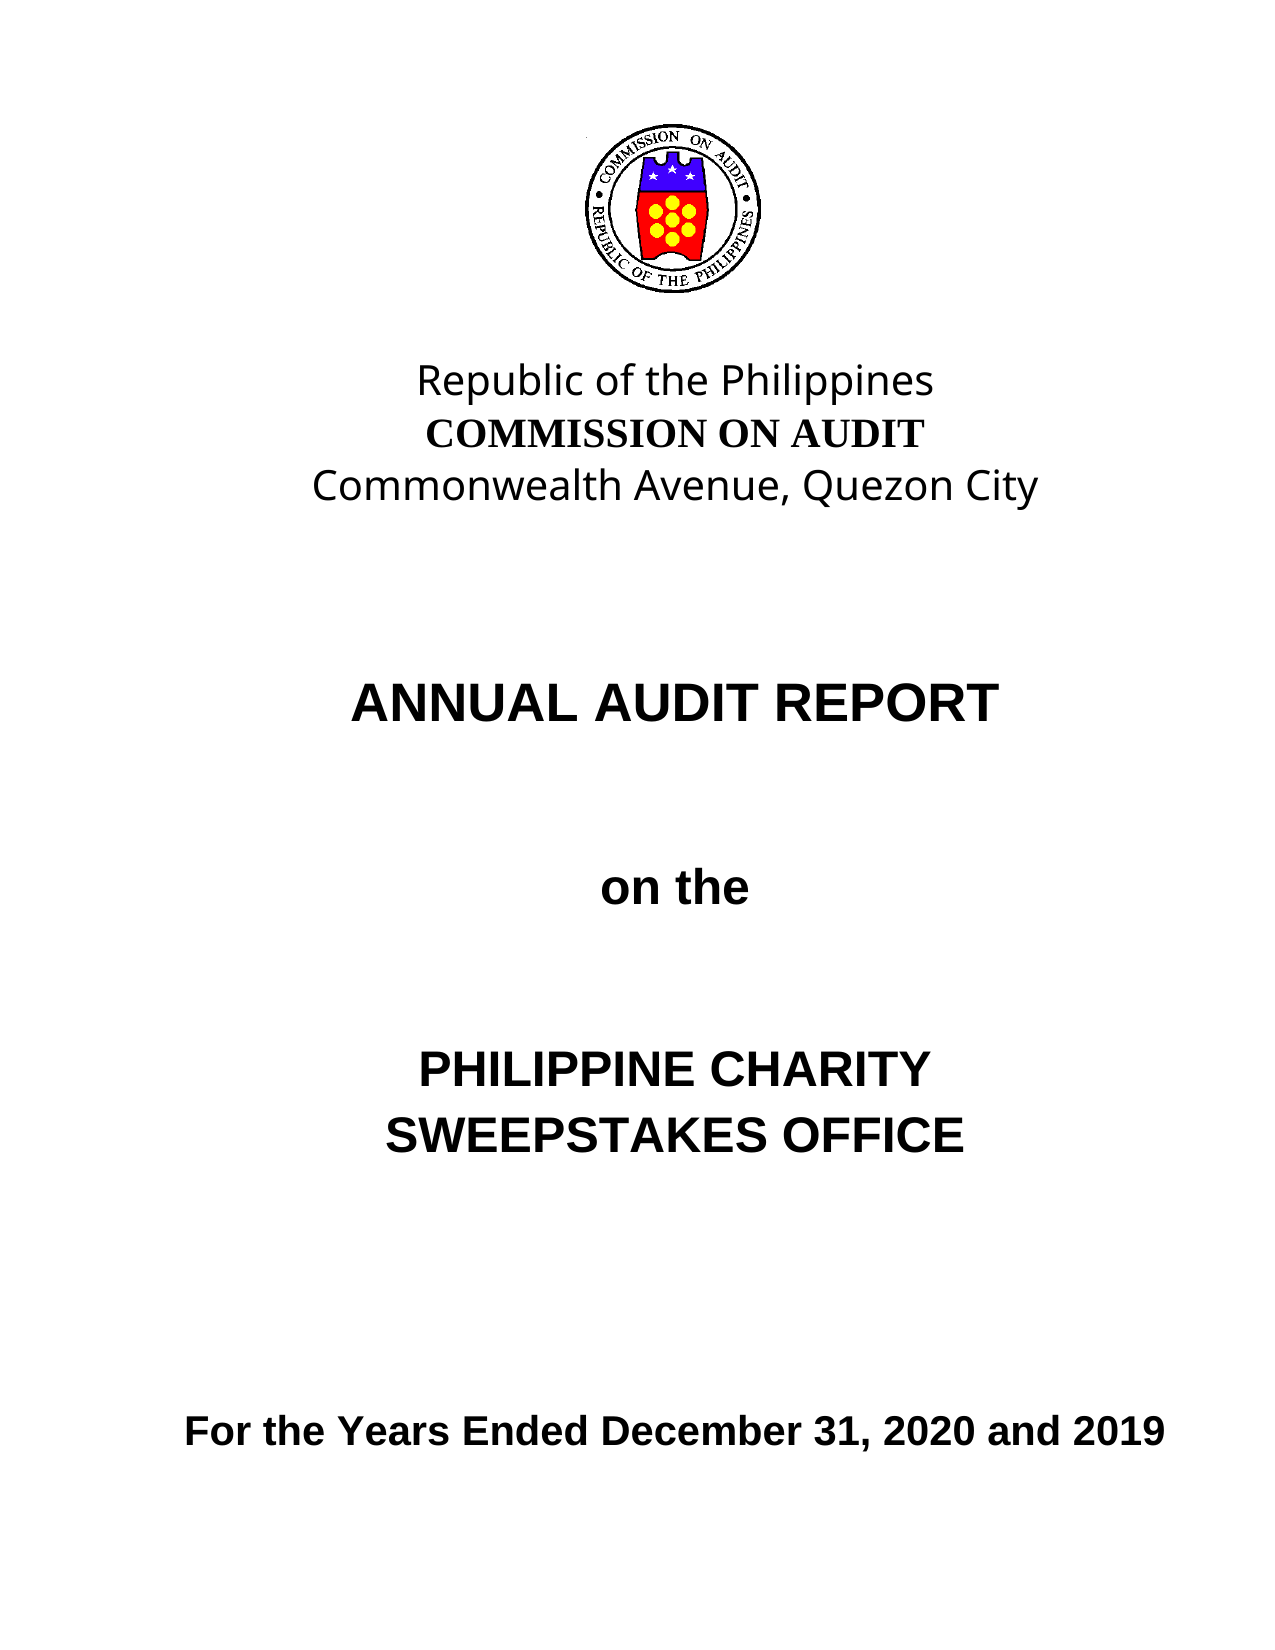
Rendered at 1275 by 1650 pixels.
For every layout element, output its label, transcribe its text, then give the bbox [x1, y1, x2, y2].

subtitle Republic of the Philippines [225, 351, 1125, 408]
text Commonwealth Avenue, Quezon City [225, 456, 1125, 513]
subtitle COMMISSION ON AUDIT [225, 408, 1125, 456]
text PHILIPPINE CHARITY SWEEPSTAKES OFFICE [225, 1040, 1125, 1163]
picture [580, 124, 763, 294]
text ANNUAL AUDIT REPORT [225, 671, 1125, 733]
text For the Years Ended December 31, 2020 and 2019 [150, 1407, 1200, 1454]
text on the [225, 858, 1125, 915]
